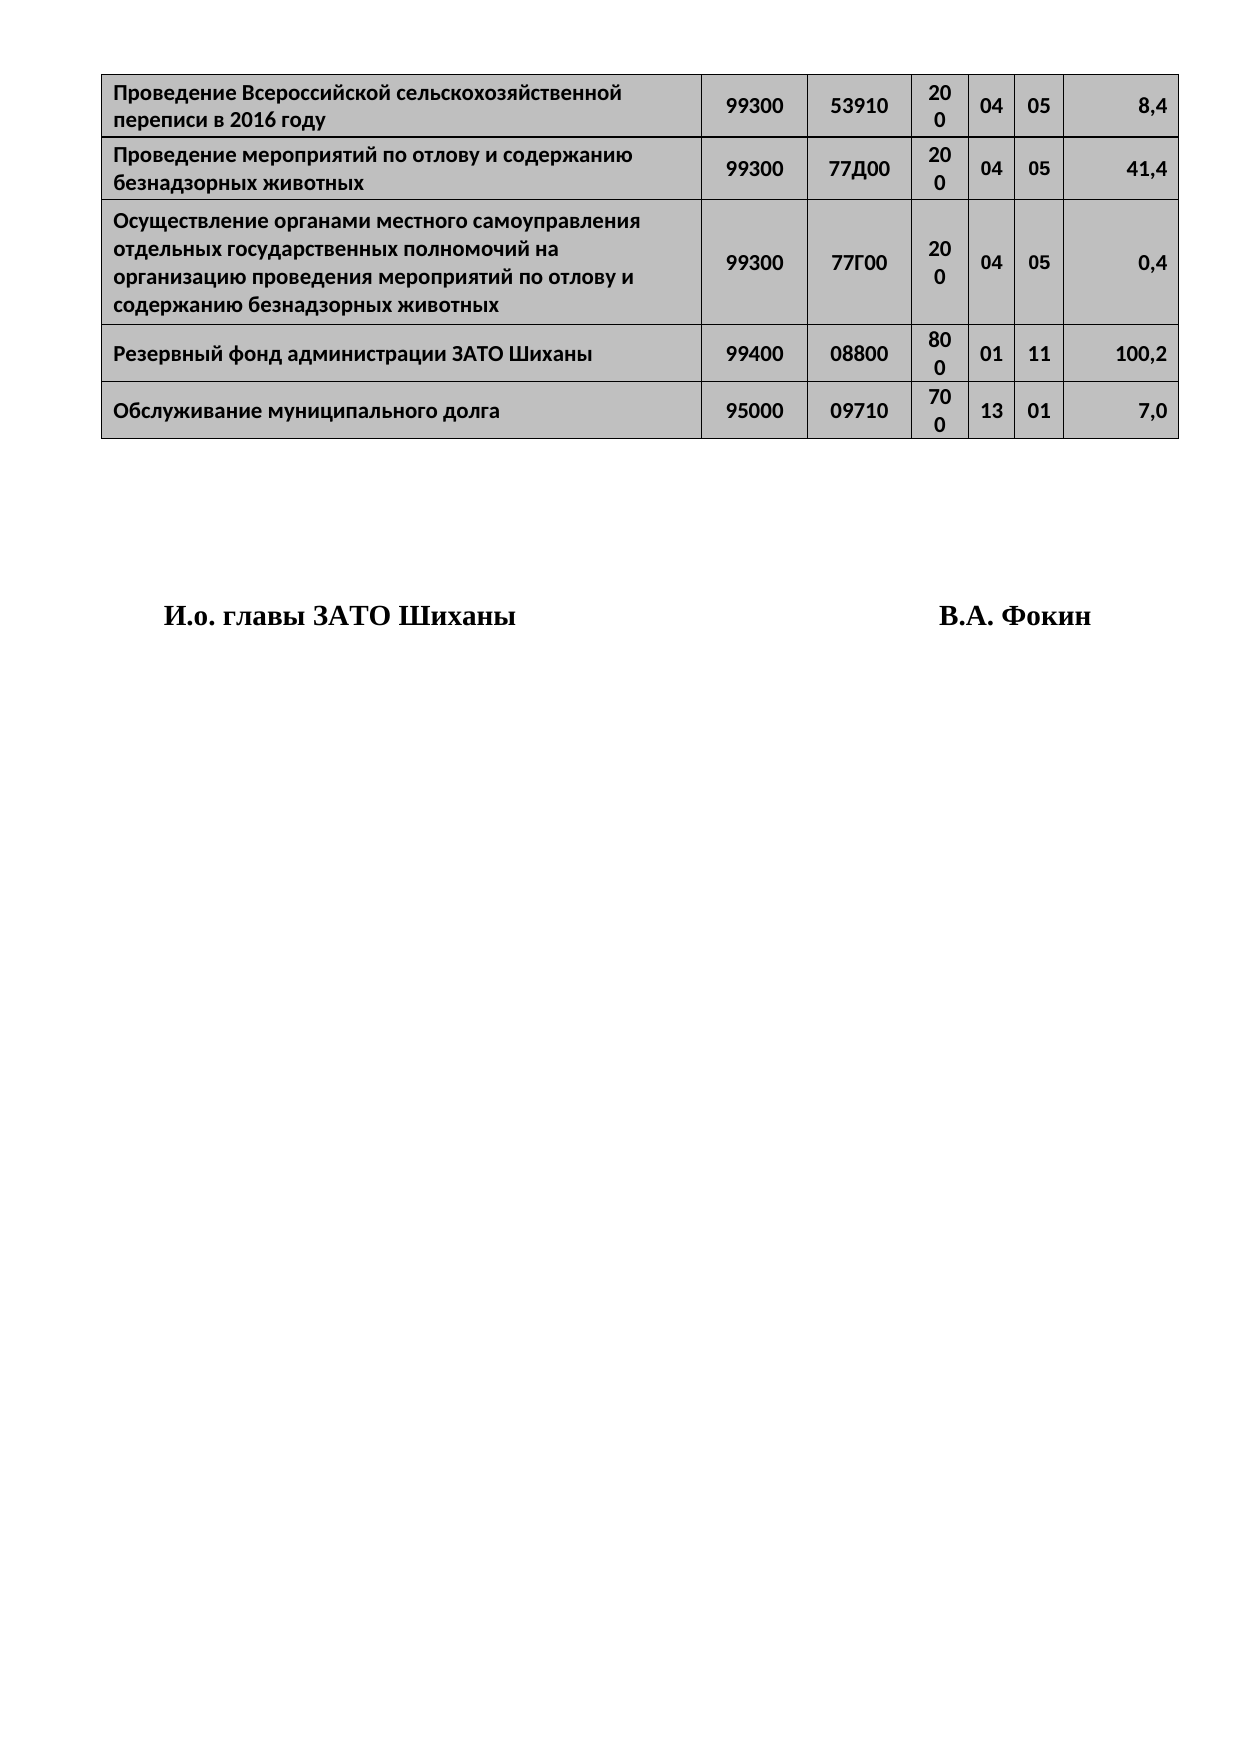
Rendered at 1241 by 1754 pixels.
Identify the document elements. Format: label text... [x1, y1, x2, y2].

table_cell 0,4 [1064, 200, 1178, 324]
table_cell Проведение мероприятий по отлову и содержанию безнадзорных животных [102, 138, 701, 199]
table_cell 200 [912, 75, 968, 136]
table_cell 95000 [702, 382, 807, 438]
table_cell 99400 [702, 325, 807, 381]
table_cell 200 [912, 200, 968, 324]
table_cell 77Д00 [808, 138, 911, 199]
table_cell 11 [1015, 325, 1063, 381]
table_cell 05 [1015, 138, 1063, 199]
table_cell Резервный фонд администрации ЗАТО Шиханы [102, 325, 701, 381]
table_cell 700 [912, 382, 968, 438]
table_cell 01 [1015, 382, 1063, 438]
table_cell 99300 [702, 138, 807, 199]
table_cell Проведение Всероссийской сельскохозяйственной переписи в 2016 году [102, 75, 701, 136]
table_cell Обслуживание муниципального долга [102, 382, 701, 438]
table_cell 08800 [808, 325, 911, 381]
table_cell 800 [912, 325, 968, 381]
table_cell 05 [1015, 75, 1063, 136]
table_cell 04 [969, 200, 1014, 324]
table_cell 99300 [702, 75, 807, 136]
table_cell 41,4 [1064, 138, 1178, 199]
table_cell 13 [969, 382, 1014, 438]
table_cell 8,4 [1064, 75, 1178, 136]
table_cell 53910 [808, 75, 911, 136]
text И.о. главы ЗАТО Шиханы В.А. Фокин [103, 598, 1152, 632]
table_cell 100,2 [1064, 325, 1178, 381]
table_cell 05 [1015, 200, 1063, 324]
table_cell 77Г00 [808, 200, 911, 324]
table_cell Осуществление органами местного самоуправления отдельных государственных полномочий на организацию проведения мероприятий по отлову и содержанию безнадзорных животных [102, 200, 701, 324]
table_cell 01 [969, 325, 1014, 381]
table_cell 04 [969, 138, 1014, 199]
table_cell 99300 [702, 200, 807, 324]
table_cell 7,0 [1064, 382, 1178, 438]
table_cell 200 [912, 138, 968, 199]
table_cell 09710 [808, 382, 911, 438]
table_cell 04 [969, 75, 1014, 136]
